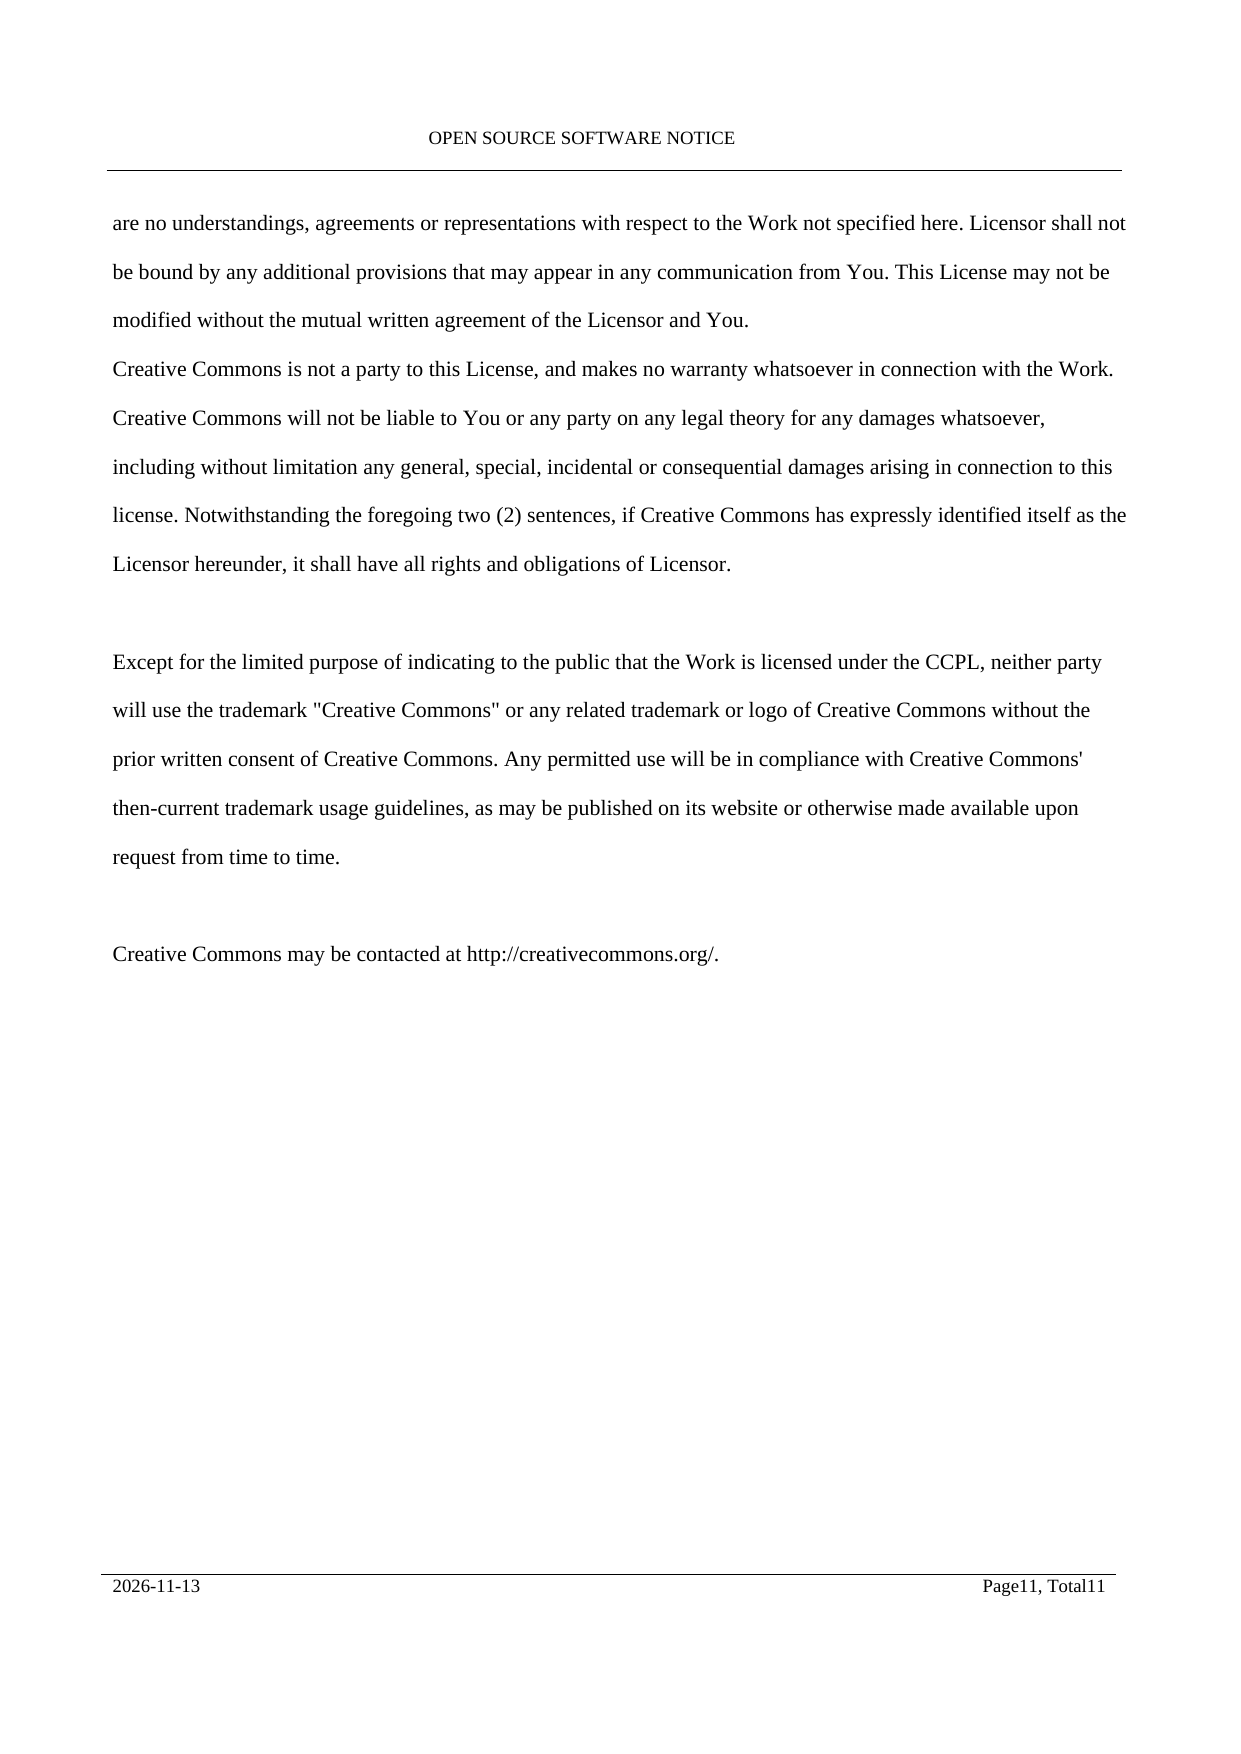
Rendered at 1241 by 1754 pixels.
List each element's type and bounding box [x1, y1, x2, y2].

text [112, 206, 1128, 1019]
